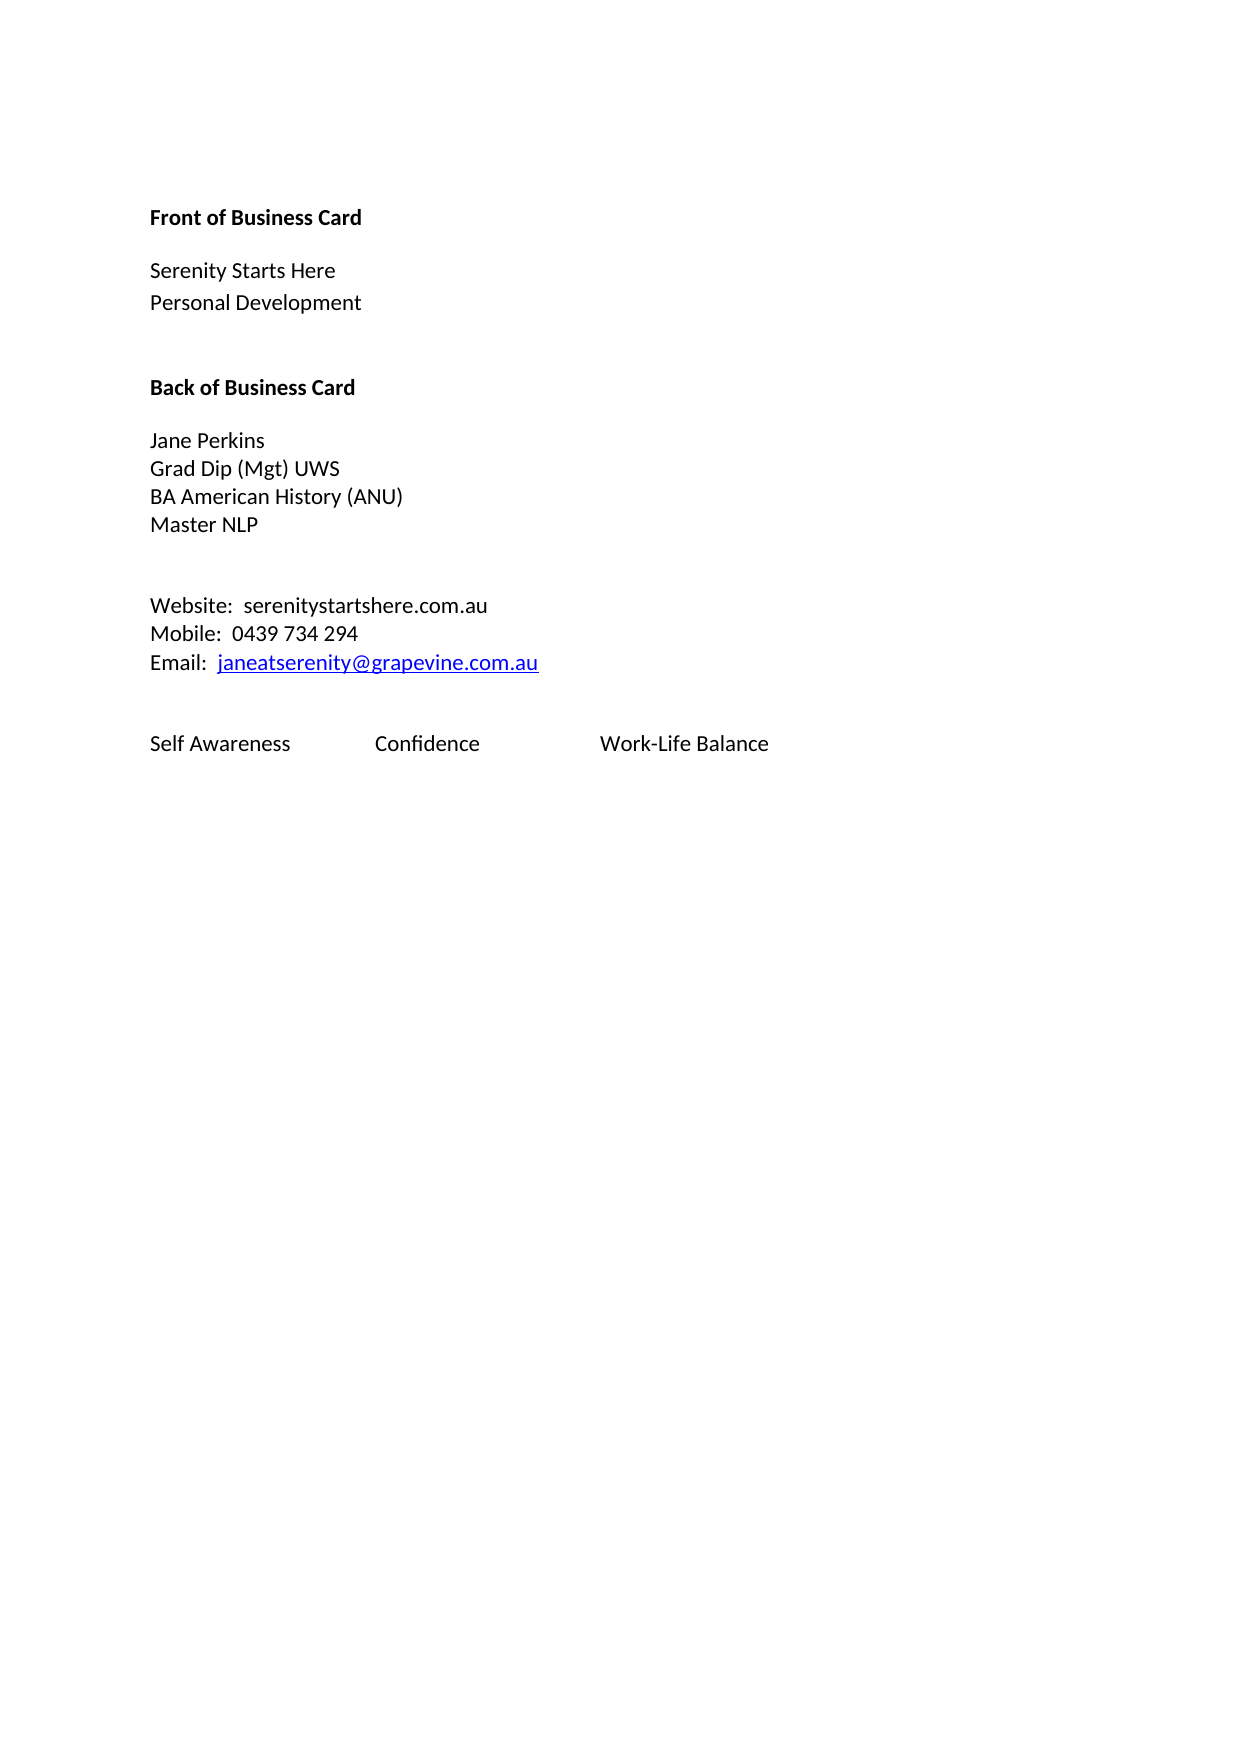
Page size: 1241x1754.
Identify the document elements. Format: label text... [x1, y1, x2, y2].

text Jane Perkins [150, 426, 1090, 454]
text Serenity Starts Here [150, 256, 1090, 284]
text Front of Business Card [150, 203, 1090, 231]
text Self Awareness Confidence Work-Life Balance [150, 729, 1090, 757]
text Email: janeatserenity@grapevine.com.au [150, 648, 1090, 676]
text Grad Dip (Mgt) UWS [150, 454, 1090, 482]
text Back of Business Card [150, 373, 1090, 401]
text BA American History (ANU) [150, 482, 1090, 511]
text Personal Development [150, 288, 1090, 316]
text Master NLP [150, 511, 1090, 538]
text Website: serenitystartshere.com.au [150, 592, 1090, 619]
text Mobile: 0439 734 294 [150, 619, 1090, 648]
